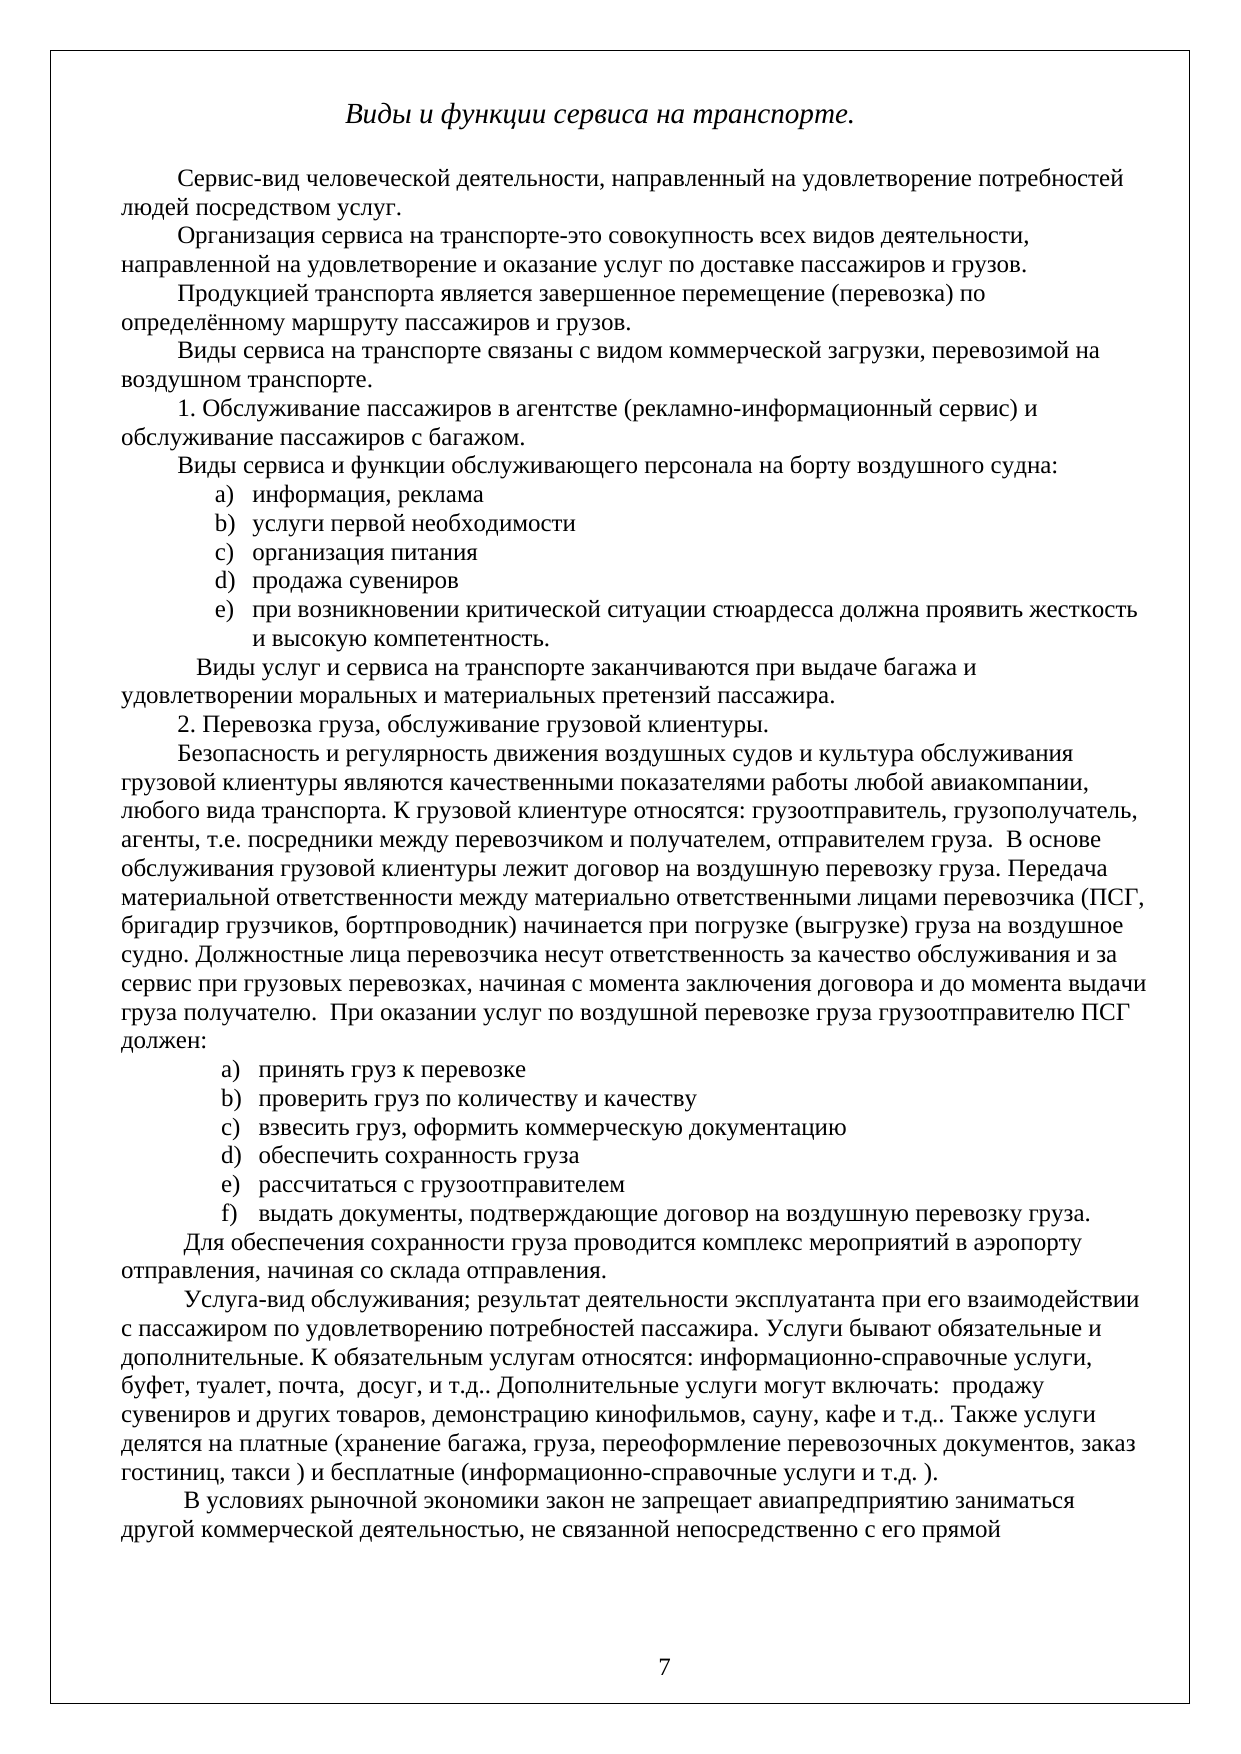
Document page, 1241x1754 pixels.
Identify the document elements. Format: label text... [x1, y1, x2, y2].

text Виды сервиса на транспорте связаны с видом коммерческой загрузки, перевозимой на воздушном транспорте. [121, 335, 1152, 393]
text Услуга-вид обслуживания; результат деятельности эксплуатанта при его взаимодействии с пассажиром по удовлетворению потребностей пассажира. Услуги бывают обязательные и дополнительные. К обязательным услугам относятся: информационно-справочные услуги, буфет, туалет, почта, досуг, и т.д.. Дополнительные услуги могут включать: продажу сувениров и других товаров, демонстрацию кинофильмов, сауну, кафе и т.д.. Также услуги делятся на платные (хранение багажа, груза, переоформление перевозочных документов, заказ гостиниц, такси ) и бесплатные (информационно-справочные услуги и т.д. ). [121, 1284, 1152, 1485]
text 1. Обслуживание пассажиров в агентстве (рекламно-информационный сервис) и обслуживание пассажиров с багажом. [121, 393, 1152, 450]
text В условиях рыночной экономики закон не запрещает авиапредприятию заниматься другой коммерческой деятельностью, не связанной непосредственно с его прямой [121, 1485, 1152, 1543]
text Виды услуг и сервиса на транспорте заканчиваются при выдаче багажа и удовлетворении моральных и материальных претензий пассажира. [121, 652, 1152, 709]
list обеспечить сохранность груза [221, 1140, 1152, 1169]
text Организация сервиса на транспорте-это совокупность всех видов деятельности, направленной на удовлетворение и оказание услуг по доставке пассажиров и грузов. [121, 220, 1152, 278]
list продажа сувениров [214, 565, 1152, 594]
list информация, реклама [214, 479, 1152, 508]
list при возникновении критической ситуации стюардесса должна проявить жесткость и высокую компетентность. [214, 594, 1152, 652]
list выдать документы, подтверждающие договор на воздушную перевозку груза. [221, 1198, 1152, 1227]
list рассчитаться с грузоотправителем [221, 1169, 1152, 1198]
text Для обеспечения сохранности груза проводится комплекс мероприятий в аэропорту отправления, начиная со склада отправления. [121, 1227, 1152, 1284]
text Продукцией транспорта является завершенное перемещение (перевозка) по определённому маршруту пассажиров и грузов. [121, 278, 1152, 335]
list проверить груз по количеству и качеству [221, 1083, 1152, 1112]
text Сервис-вид человеческой деятельности, направленный на удовлетворение потребностей людей посредством услуг. [121, 163, 1152, 220]
text Виды сервиса и функции обслуживающего персонала на борту воздушного судна: [121, 450, 1152, 479]
list взвесить груз, оформить коммерческую документацию [221, 1112, 1152, 1140]
list услуги первой необходимости [214, 508, 1152, 537]
text Виды и функции сервиса на транспорте. [121, 96, 1152, 129]
text Безопасность и регулярность движения воздушных судов и культура обслуживания грузовой клиентуры являются качественными показателями работы любой авиакомпании, любого вида транспорта. К грузовой клиентуре относятся: грузоотправитель, грузополучатель, агенты, т.е. посредники между перевозчиком и получателем, отправителем груза. В основе обслуживания грузовой клиентуры лежит договор на воздушную перевозку груза. Передача материальной ответственности между материально ответственными лицами перевозчика (ПСГ, бригадир грузчиков, бортпроводник) начинается при погрузке (выгрузке) груза на воздушное судно. Должностные лица перевозчика несут ответственность за качество обслуживания и за сервис при грузовых перевозках, начиная с момента заключения договора и до момента выдачи груза получателю. При оказании услуг по воздушной перевозке груза грузоотправителю ПСГ должен: [121, 738, 1152, 1054]
list организация питания [214, 537, 1152, 565]
list принять груз к перевозке [221, 1054, 1152, 1083]
text 2. Перевозка груза, обслуживание грузовой клиентуры. [177, 709, 1152, 738]
